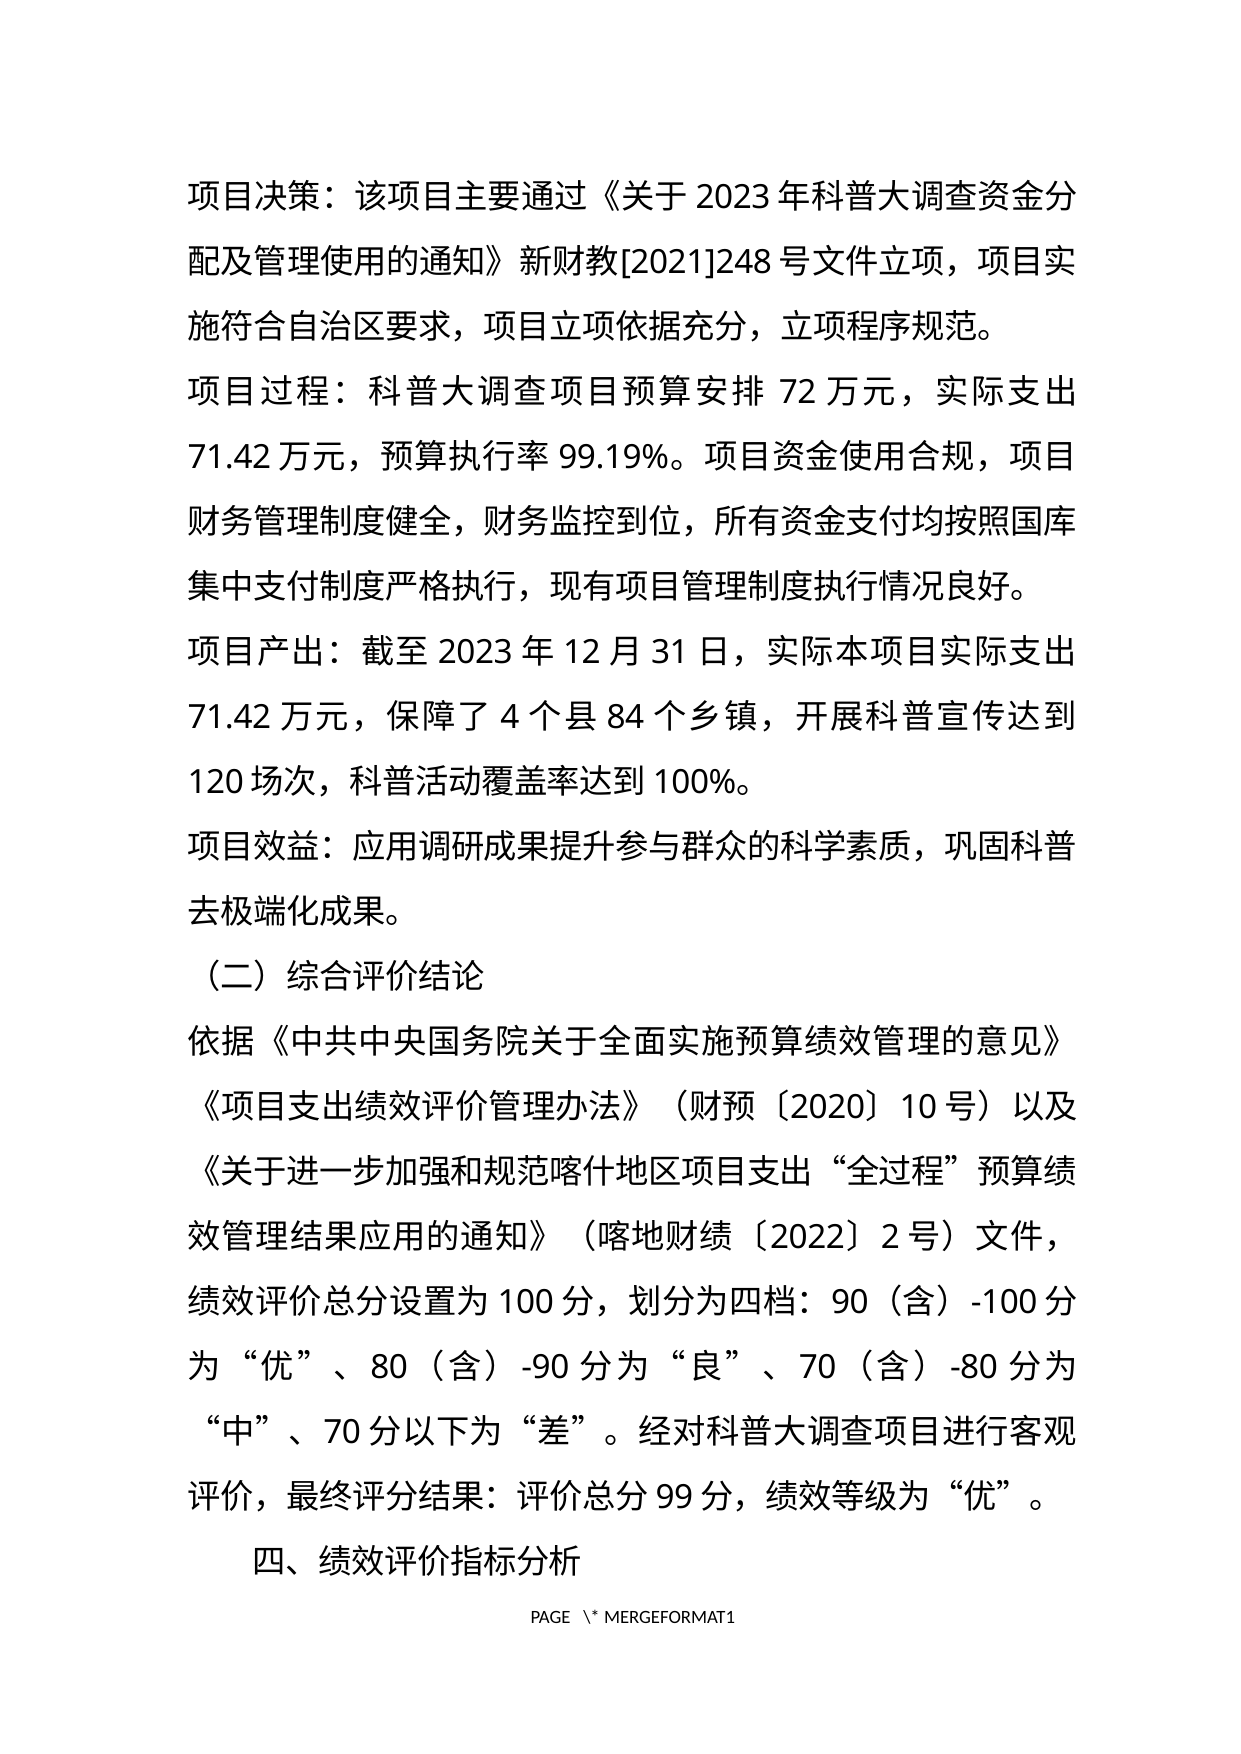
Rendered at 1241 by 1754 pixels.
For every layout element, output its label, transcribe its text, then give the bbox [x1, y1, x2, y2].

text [187, 162, 1078, 1527]
text 四、绩效评价指标分析 [187, 1527, 1078, 1592]
